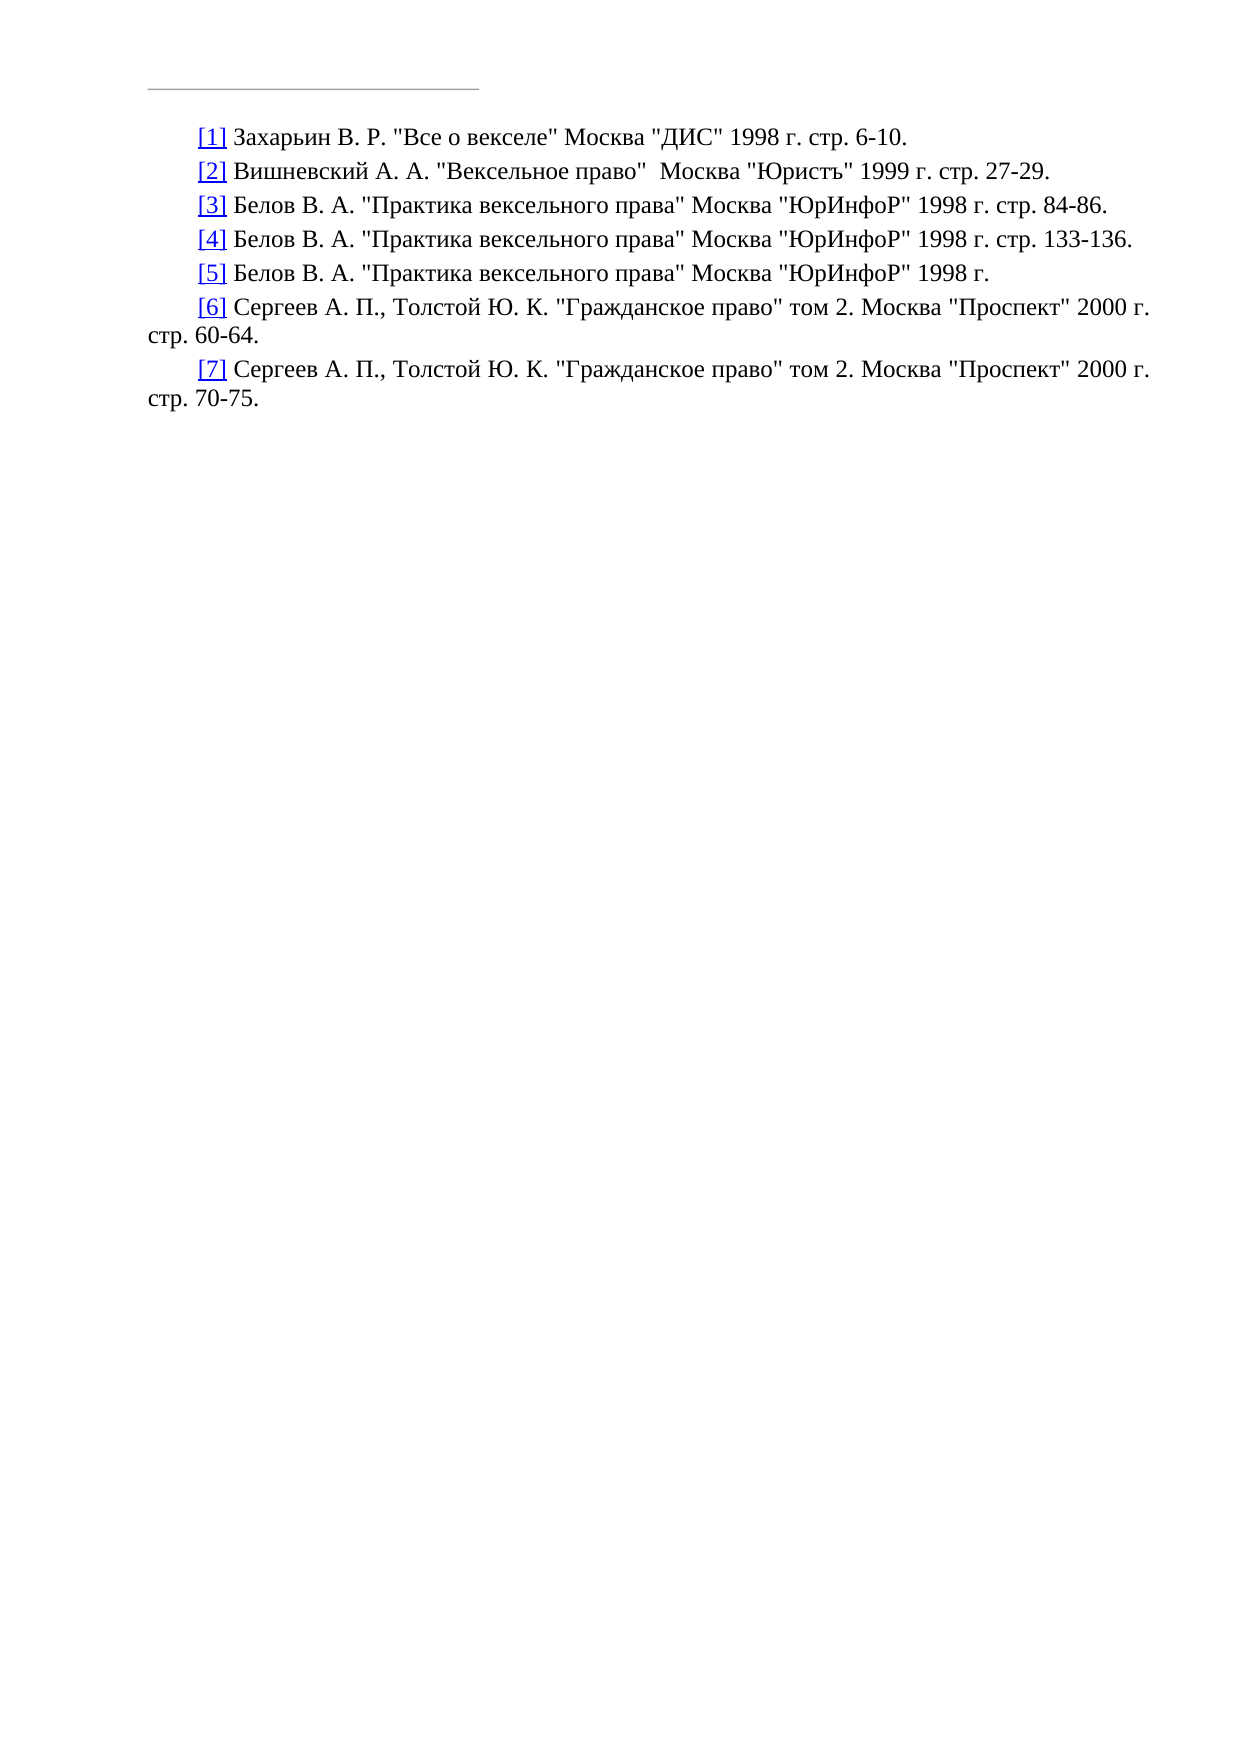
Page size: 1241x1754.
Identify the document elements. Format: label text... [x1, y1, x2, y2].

text [4] Белов В. А. "Практика вексельного права" Москва "ЮрИнфоР" 1998 г. стр. 133-136. [148, 224, 1152, 253]
text [5] Белов В. А. "Практика вексельного права" Москва "ЮрИнфоР" 1998 г. [148, 258, 1152, 287]
text [2] Вишневский А. А. "Вексельное право" Москва "Юристъ" 1999 г. стр. 27-29. [148, 156, 1152, 185]
text [1] Захарьин В. Р. "Все о векселе" Москва "ДИС" 1998 г. стр. 6-10. [148, 122, 1152, 151]
text [3] Белов В. А. "Практика вексельного права" Москва "ЮрИнфоР" 1998 г. стр. 84-86. [148, 190, 1152, 219]
text [6] Сергеев А. П., Толстой Ю. К. "Гражданское право" том 2. Москва "Проспект" 2000 г. стр. 60-64. [148, 292, 1152, 349]
text [7] Сергеев А. П., Толстой Ю. К. "Гражданское право" том 2. Москва "Проспект" 2000 г. стр. 70-75. [148, 354, 1152, 412]
